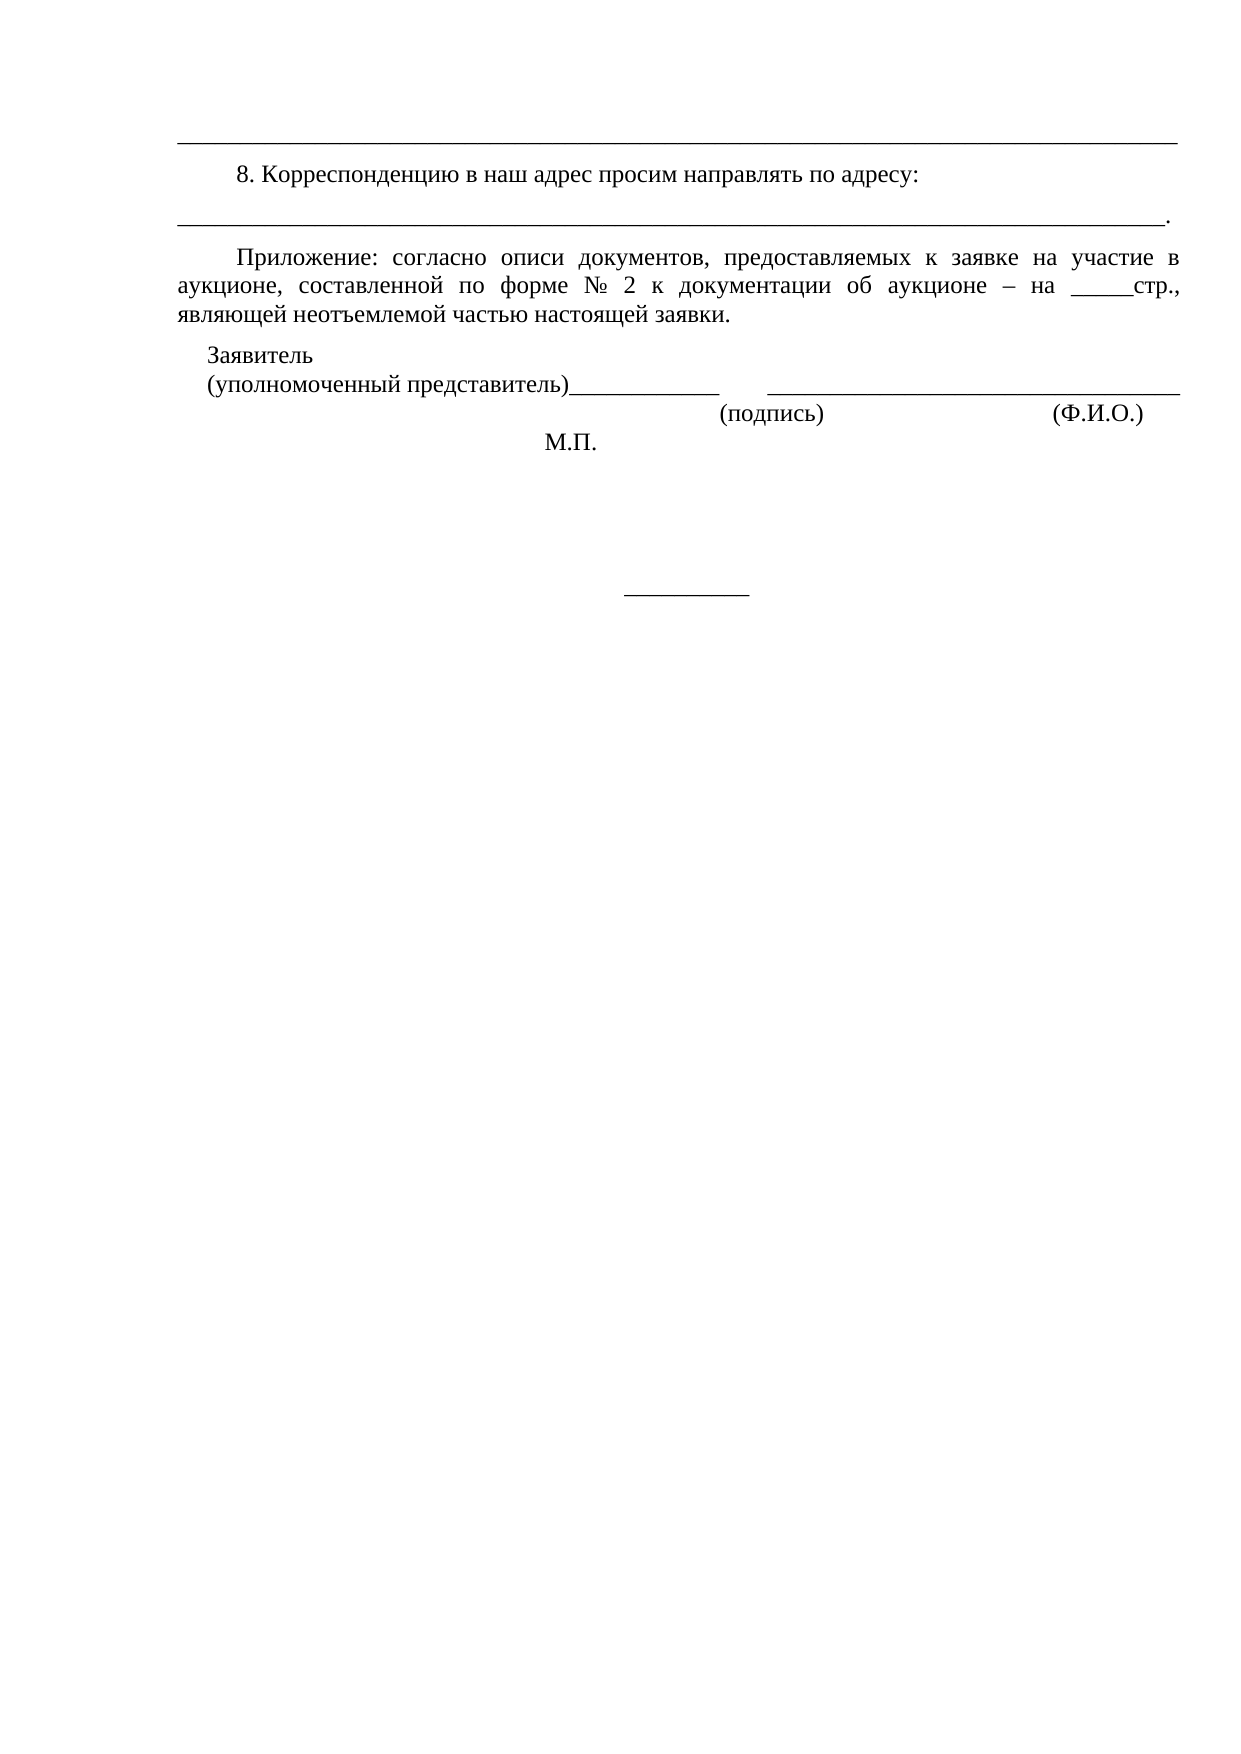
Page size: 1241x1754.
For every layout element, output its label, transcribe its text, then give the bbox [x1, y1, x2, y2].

text 8. Корреспонденцию в наш адрес просим направлять по адресу: [177, 159, 1181, 188]
text __________ [192, 571, 1181, 599]
text _______________________________________________________________________________. [177, 201, 1181, 229]
text М.П. [177, 427, 1181, 456]
text (уполномоченный представитель)____________ _________________________________ [177, 369, 1181, 398]
text Заявитель [177, 341, 1181, 369]
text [177, 118, 1181, 147]
text (подпись) (Ф.И.О.) [177, 398, 1181, 427]
text Приложение: согласно описи документов, предоставляемых к заявке на участие в аукционе, составленной по форме № 2 к документации об аукционе – на _____стр., являющей неотъемлемой частью настоящей заявки. [177, 242, 1181, 328]
